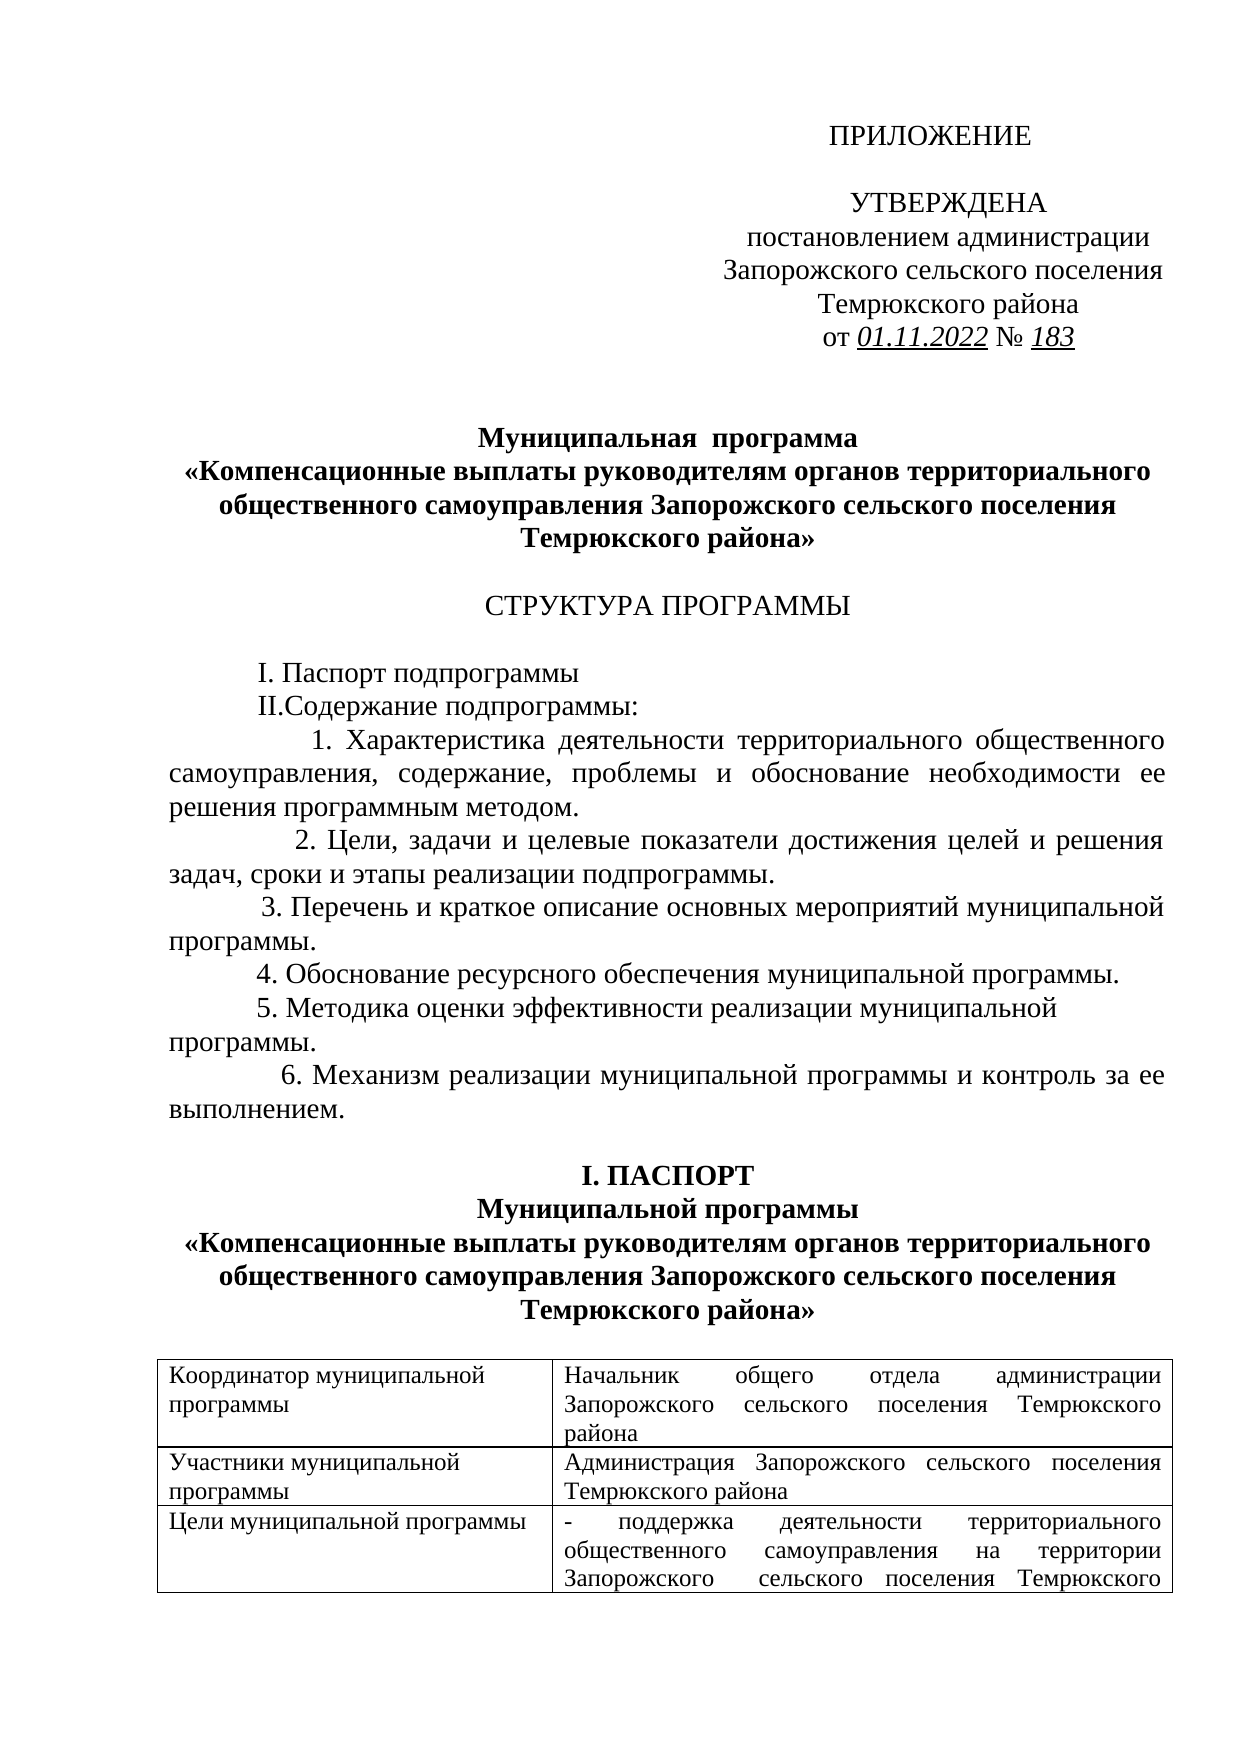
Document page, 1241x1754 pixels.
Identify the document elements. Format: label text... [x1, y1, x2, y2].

text «Компенсационные выплаты руководителям органов территориального [169, 1225, 1167, 1258]
text Муниципальная программа [169, 420, 1167, 453]
text 3. Перечень и краткое описание основных мероприятий муниципальной программы. [169, 889, 1167, 957]
text I. Паспорт подпрограммы [169, 655, 1167, 688]
text 5. Методика оценки эффективности реализации муниципальной программы. [169, 990, 1167, 1057]
text СТРУКТУРА ПРОГРАММЫ [169, 588, 1167, 621]
title постановлением администрации [730, 219, 1167, 252]
text 4. Обоснование ресурсного обеспечения муниципальной программы. [169, 957, 1167, 990]
text 6. Механизм реализации муниципальной программы и контроль за ее выполнением. [169, 1057, 1167, 1124]
text II.Содержание подпрограммы: [169, 688, 1167, 722]
text I. ПАСПОРТ [169, 1158, 1167, 1191]
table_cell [553, 1506, 1172, 1592]
title ПРИЛОЖЕНИЕ [169, 118, 1167, 152]
table_cell Участники муниципальной программы [158, 1448, 552, 1505]
text 1. Характеристика деятельности территориального общественного самоуправления, содержание, проблемы и обоснование необходимости ее решения программным методом. [169, 722, 1167, 822]
text «Компенсационные выплаты руководителям органов территориального [169, 453, 1167, 487]
title Запорожского сельского поселения [169, 252, 1167, 286]
text Муниципальной программы [169, 1191, 1167, 1225]
title от 01.11.2022 № 183 [730, 319, 1167, 353]
table_cell Администрация Запорожского сельского поселения Темрюкского района [553, 1448, 1172, 1505]
text общественного самоуправления Запорожского сельского поселения Темрюкского района» [169, 487, 1167, 554]
title УТВЕРЖДЕНА [730, 185, 1167, 219]
table_header Координатор муниципальной программы [158, 1360, 552, 1446]
table_header Начальник общего отдела администрации Запорожского сельского поселения Темрюкского района [553, 1360, 1172, 1446]
text общественного самоуправления Запорожского сельского поселения Темрюкского района» [169, 1258, 1167, 1326]
title Темрюкского района [730, 286, 1167, 319]
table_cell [158, 1506, 552, 1592]
text 2. Цели, задачи и целевые показатели достижения целей и решения задач, сроки и этапы реализации подпрограммы. [169, 822, 1167, 889]
